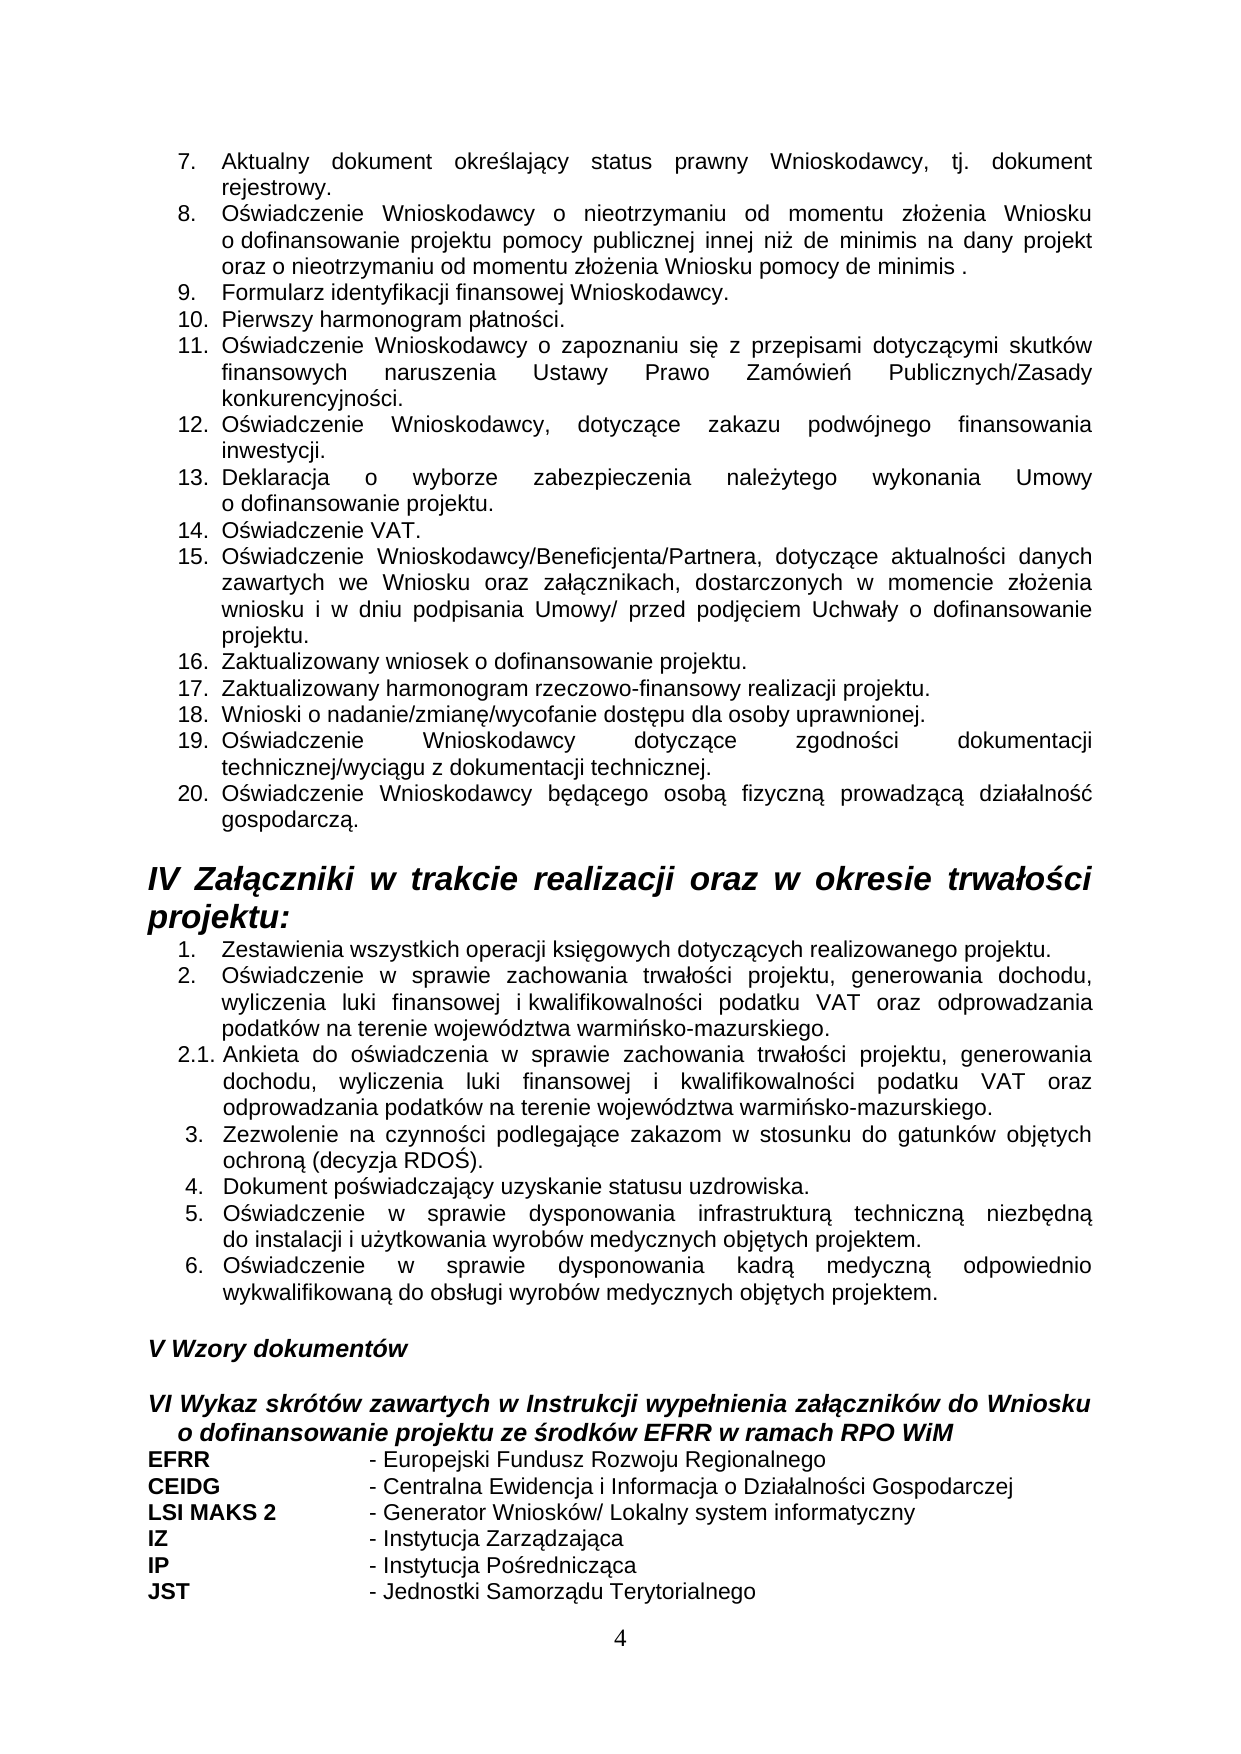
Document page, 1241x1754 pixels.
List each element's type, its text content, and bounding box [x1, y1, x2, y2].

list Oświadczenie w sprawie dysponowania kadrą medyczną odpowiednio wykwalifikowaną do obsługi wyrobów medycznych objętych projektem. [185, 1252, 1093, 1305]
text IP - Instytucja Pośrednicząca [148, 1552, 1093, 1578]
list Oświadczenie VAT. [177, 517, 1093, 543]
text CEIDG - Centralna Ewidencja i Informacja o Działalności Gospodarczej [148, 1473, 1093, 1499]
list Zaktualizowany harmonogram rzeczowo-finansowy realizacji projektu. [177, 675, 1093, 701]
list Aktualny dokument określający status prawny Wnioskodawcy, tj. dokument rejestrowy. [177, 148, 1093, 200]
list Oświadczenie Wnioskodawcy o nieotrzymaniu od momentu złożenia Wniosku o dofinansowanie projektu pomocy publicznej innej niż de minimis na dany projekt oraz o nieotrzymaniu od momentu złożenia Wniosku pomocy de minimis . [177, 200, 1093, 279]
list Oświadczenie Wnioskodawcy/Beneficjenta/Partnera, dotyczące aktualności danych zawartych we Wniosku oraz załącznikach, dostarczonych w momencie złożenia wniosku i w dniu podpisania Umowy/ przed podjęciem Uchwały o dofinansowanie projektu. [177, 543, 1093, 648]
list Deklaracja o wyborze zabezpieczenia należytego wykonania Umowy o dofinansowanie projektu. [177, 464, 1093, 517]
list Zaktualizowany wniosek o dofinansowanie projektu. [177, 648, 1093, 675]
list Oświadczenie w sprawie zachowania trwałości projektu, generowania dochodu, wyliczenia luki finansowej i kwalifikowalności podatku VAT oraz odprowadzania podatków na terenie województwa warmińsko-mazurskiego. [177, 962, 1093, 1041]
text JST - Jednostki Samorządu Terytorialnego [148, 1578, 1093, 1604]
list Pierwszy harmonogram płatności. [177, 306, 1093, 332]
text VI Wykaz skrótów zawartych w Instrukcji wypełnienia załączników do Wniosku o dofinansowanie projektu ze środków EFRR w ramach RPO WiM [148, 1389, 1093, 1446]
list Oświadczenie Wnioskodawcy o zapoznaniu się z przepisami dotyczącymi skutków finansowych naruszenia Ustawy Prawo Zamówień Publicznych/Zasady konkurencyjności. [177, 332, 1093, 411]
list Oświadczenie Wnioskodawcy będącego osobą fizyczną prowadzącą działalność gospodarczą. [177, 780, 1093, 833]
list Formularz identyfikacji finansowej Wnioskodawcy. [177, 279, 1093, 306]
list Dokument poświadczający uzyskanie statusu uzdrowiska. [185, 1173, 1093, 1199]
text V Wzory dokumentów [148, 1334, 1093, 1362]
list Zestawienia wszystkich operacji księgowych dotyczących realizowanego projektu. [177, 936, 1093, 962]
list Ankieta do oświadczenia w sprawie zachowania trwałości projektu, generowania dochodu, wyliczenia luki finansowej i kwalifikowalności podatku VAT oraz odprowadzania podatków na terenie województwa warmińsko-mazurskiego. [177, 1041, 1093, 1121]
text IV Załączniki w trakcie realizacji oraz w okresie trwałości projektu: [148, 859, 1093, 936]
list Oświadczenie Wnioskodawcy dotyczące zgodności dokumentacji technicznej/wyciągu z dokumentacji technicznej. [177, 727, 1093, 780]
text LSI MAKS 2 - Generator Wniosków/ Lokalny system informatyczny [148, 1499, 1093, 1525]
text EFRR - Europejski Fundusz Rozwoju Regionalnego [148, 1446, 1093, 1473]
list Zezwolenie na czynności podlegające zakazom w stosunku do gatunków objętych ochroną (decyzja RDOŚ). [185, 1121, 1093, 1173]
list Oświadczenie Wnioskodawcy, dotyczące zakazu podwójnego finansowania inwestycji. [177, 411, 1093, 464]
list Wnioski o nadanie/zmianę/wycofanie dostępu dla osoby uprawnionej. [177, 701, 1093, 727]
text IZ - Instytucja Zarządzająca [148, 1525, 1093, 1552]
list Oświadczenie w sprawie dysponowania infrastrukturą techniczną niezbędną do instalacji i użytkowania wyrobów medycznych objętych projektem. [185, 1199, 1093, 1252]
